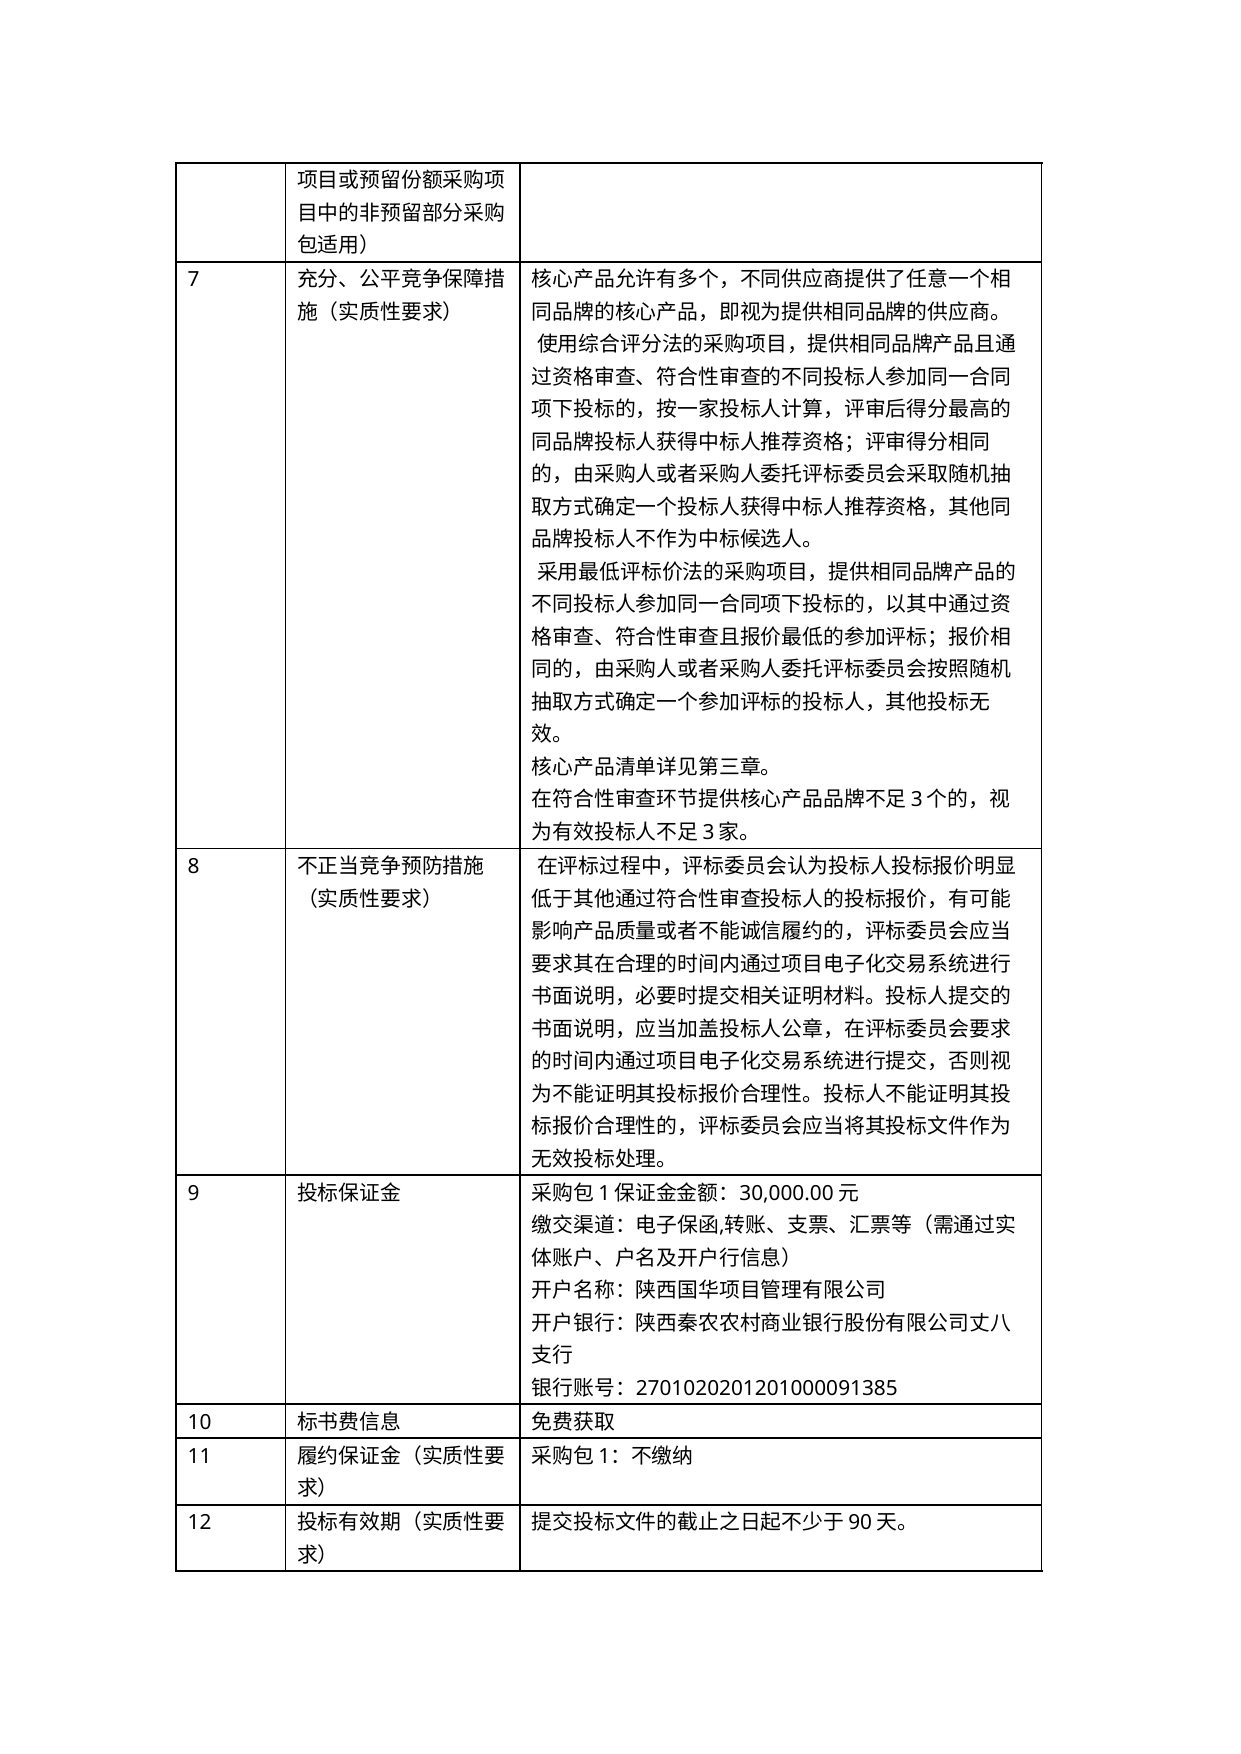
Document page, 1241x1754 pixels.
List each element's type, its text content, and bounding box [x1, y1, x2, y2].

table_cell 9 [177, 1176, 285, 1403]
table_cell 提交投标文件的截止之日起不少于90天。 [521, 1506, 1041, 1570]
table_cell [521, 164, 1041, 261]
table_cell 投标保证金 [286, 1176, 519, 1403]
table_cell 投标有效期（实质性要求） [286, 1506, 519, 1570]
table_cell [286, 164, 519, 261]
table_cell 核心产品允许有多个，不同供应商提供了任意一个相同品牌的核心产品，即视为提供相同品牌的供应商。 使用综合评分法的采购项目，提供相同品牌产品且通过资格审查、符合性审查的不同投标人参加同一合同项下投标的，按一家投标人计算，评审后得分最高的同品牌投标人获得中标人推荐资格；评审得分相同的，由采购人或者采购人委托评标委员会采取随机抽取方式确定一个投标人获得中标人推荐资格，其他同品牌投标人不作为中标候选人。 采用最低评标价法的采购项目，提供相同品牌产品的不同投标人参加同一合同项下投标的，以其中通过资格审查、符合性审查且报价最低的参加评标；报价相同的，由采购人或者采购人委托评标委员会按照随机抽取方式确定一个参加评标的投标人，其他投标无效。 核心产品清单详见第三章。 在符合性审查环节提供核心产品品牌不足3个的，视为有效投标人不足3家。 [521, 263, 1041, 848]
table_cell 6 [177, 164, 285, 261]
table_cell 11 [177, 1439, 285, 1504]
table_cell 履约保证金（实质性要求） [286, 1439, 519, 1504]
table_cell 采购包1保证金金额：30,000.00元 缴交渠道：电子保函,转账、支票、汇票等（需通过实体账户、户名及开户行信息） 开户名称：陕西国华项目管理有限公司 开户银行：陕西秦农农村商业银行股份有限公司丈八支行 银行账号：2701020201201000091385 [521, 1176, 1041, 1403]
table_cell 7 [177, 263, 285, 848]
table_cell 12 [177, 1506, 285, 1570]
table_cell 10 [177, 1405, 285, 1437]
table_cell 采购包1：不缴纳 [521, 1439, 1041, 1504]
table_cell 标书费信息 [286, 1405, 519, 1437]
table_cell 充分、公平竞争保障措施（实质性要求） [286, 263, 519, 848]
table_cell 免费获取 [521, 1405, 1041, 1437]
table_cell 不正当竞争预防措施（实质性要求） [286, 849, 519, 1174]
table_cell 8 [177, 849, 285, 1174]
table_cell 在评标过程中，评标委员会认为投标人投标报价明显低于其他通过符合性审查投标人的投标报价，有可能影响产品质量或者不能诚信履约的，评标委员会应当要求其在合理的时间内通过项目电子化交易系统进行书面说明，必要时提交相关证明材料。投标人提交的书面说明，应当加盖投标人公章，在评标委员会要求的时间内通过项目电子化交易系统进行提交，否则视为不能证明其投标报价合理性。投标人不能证明其投标报价合理性的，评标委员会应当将其投标文件作为无效投标处理。 [521, 849, 1041, 1174]
